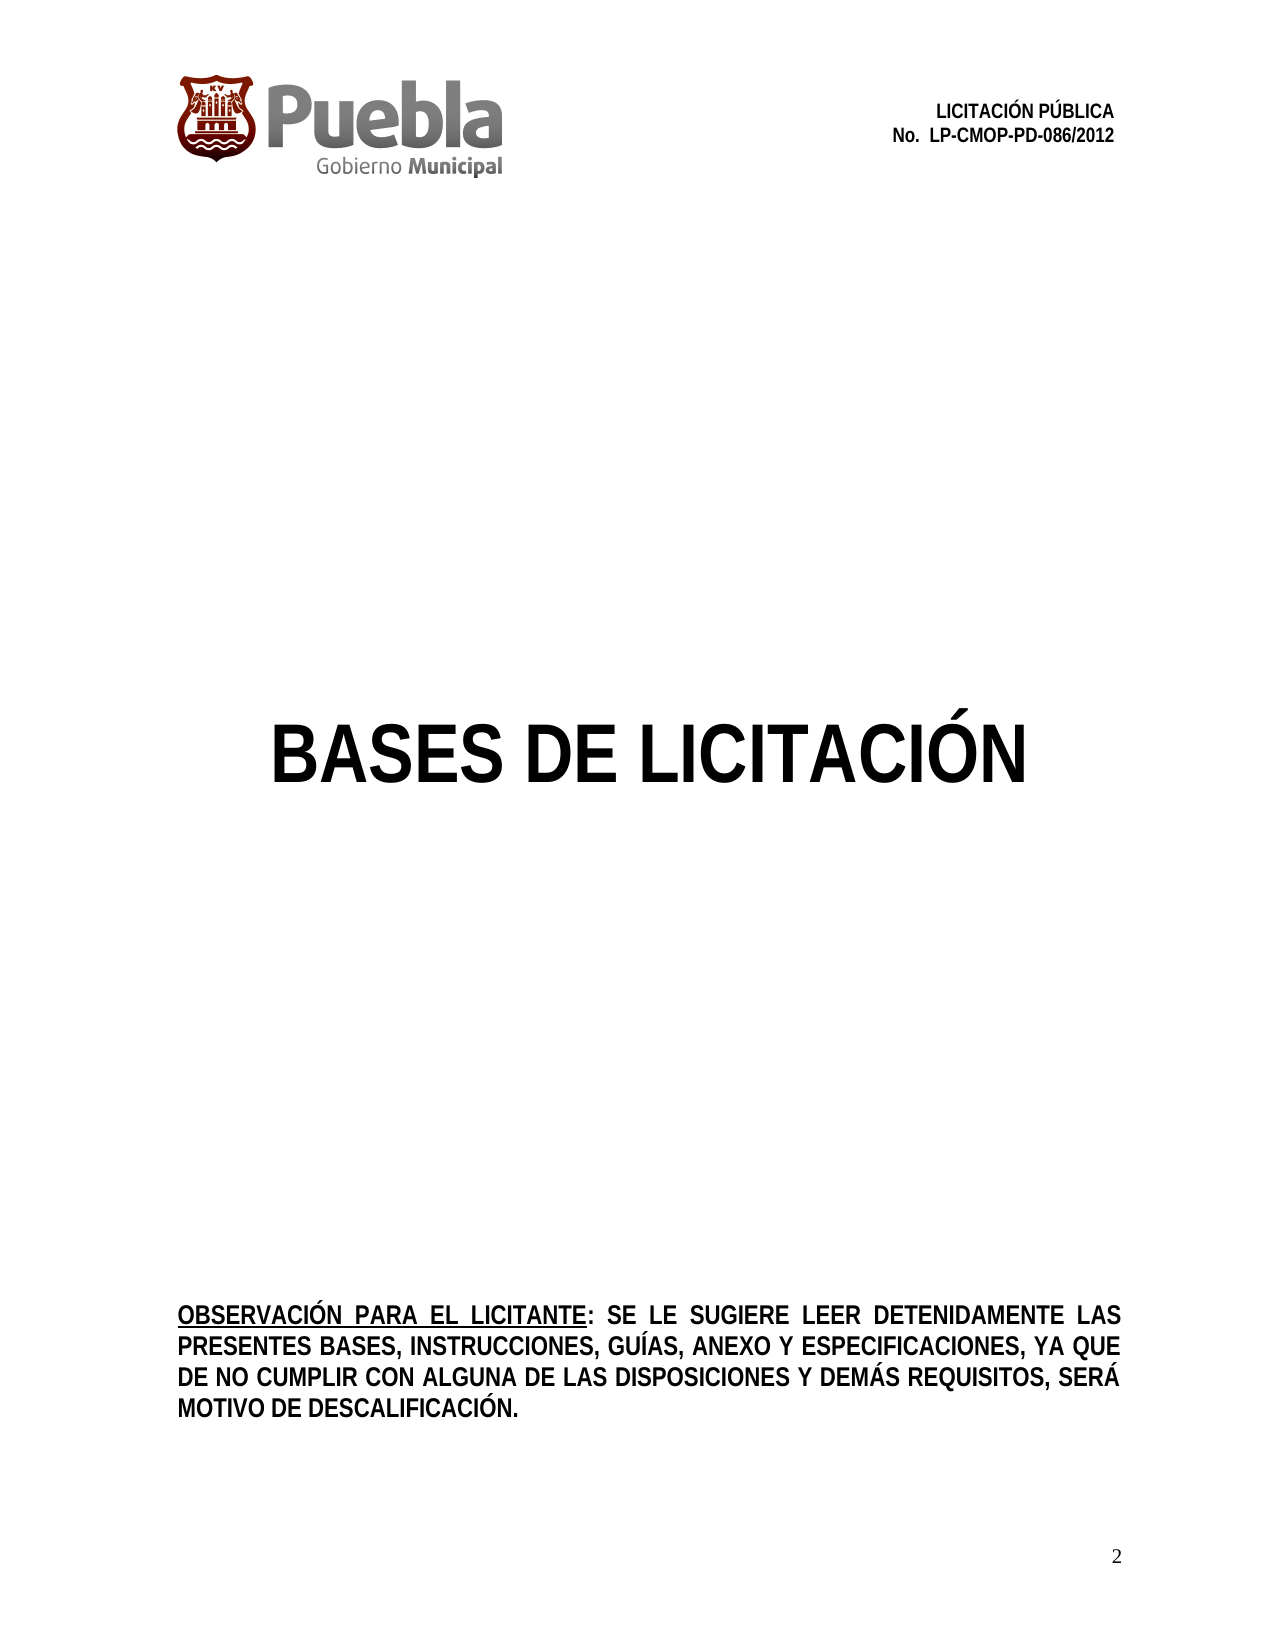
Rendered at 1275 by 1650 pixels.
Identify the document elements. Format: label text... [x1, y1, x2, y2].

text OBSERVACIÓN PARA EL LICITANTE: SE LE SUGIERE LEER DETENIDAMENTE LAS PRESENTES BASES, INSTRUCCIONES, GUÍAS, ANEXO Y ESPECIFICACIONES, YA QUE DE NO CUMPLIR CON ALGUNA DE LAS DISPOSICIONES Y DEMÁS REQUISITOS, SERÁ MOTIVO DE DESCALIFICACIÓN. [177, 1299, 1122, 1423]
picture [177, 75, 502, 178]
subtitle BASES DE LICITACIÓN [177, 704, 1122, 800]
